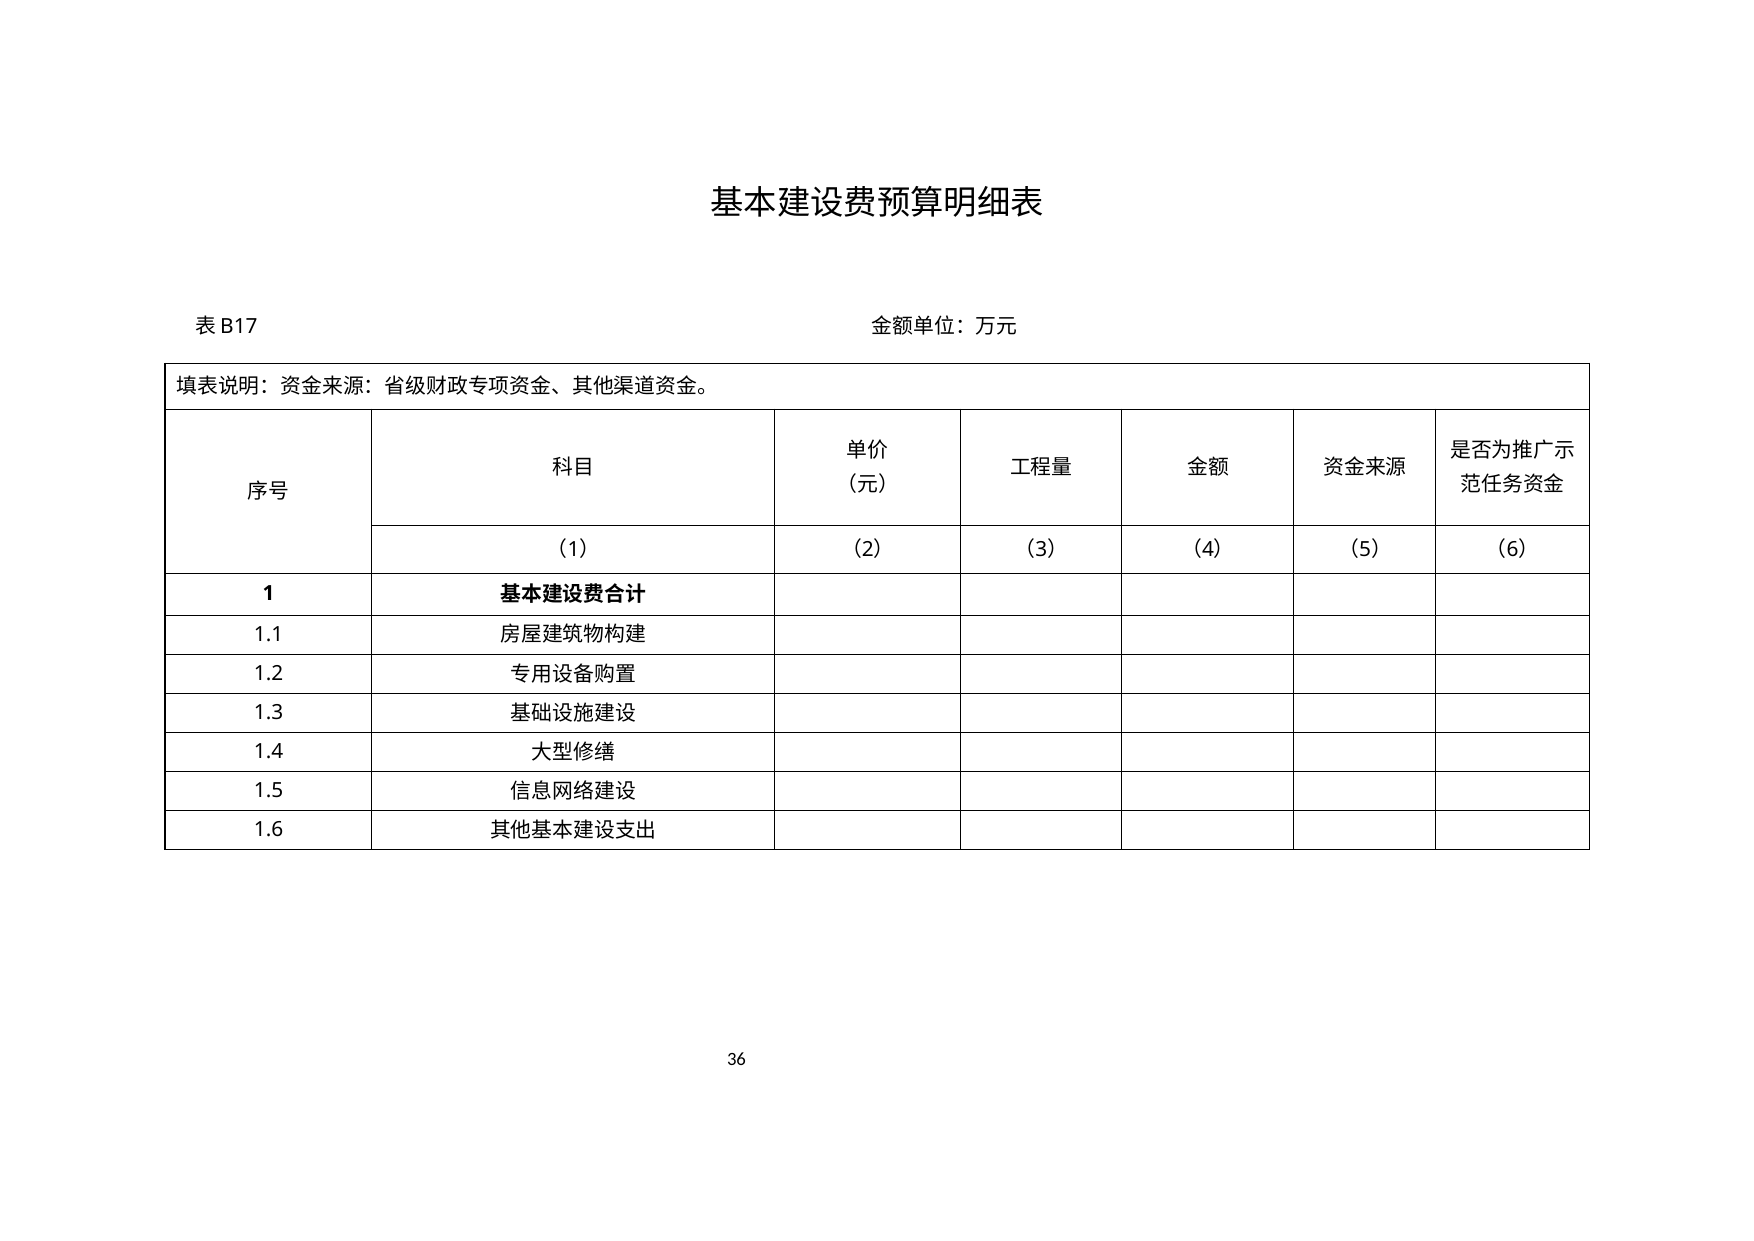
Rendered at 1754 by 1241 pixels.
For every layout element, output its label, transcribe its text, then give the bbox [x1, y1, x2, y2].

table_cell 其他基本建设支出 [372, 811, 774, 849]
table_cell [961, 655, 1121, 693]
table_header 填表说明：资金来源：省级财政专项资金、其他渠道资金。 [166, 364, 1589, 408]
table_cell [1294, 772, 1435, 810]
table_cell [961, 616, 1121, 654]
table_cell 资金来源 [1294, 410, 1435, 525]
table_cell 房屋建筑物构建 [372, 616, 774, 654]
table_cell 基础设施建设 [372, 694, 774, 732]
table_cell 1.5 [166, 772, 371, 810]
table_cell 信息网络建设 [372, 772, 774, 810]
table_cell [1294, 616, 1435, 654]
table_cell [1122, 733, 1293, 771]
table_cell [1294, 655, 1435, 693]
table_cell [1122, 772, 1293, 810]
text 基本建设费预算明细表 [195, 169, 1559, 231]
table_cell [1436, 655, 1589, 693]
table_cell 单价 （元） [775, 410, 960, 525]
table_cell [1436, 694, 1589, 732]
table_cell （3） [961, 526, 1121, 572]
table_cell [961, 811, 1121, 849]
table_cell [1294, 694, 1435, 732]
table_cell [775, 694, 960, 732]
table_cell 大型修缮 [372, 733, 774, 771]
table_cell [1122, 694, 1293, 732]
table_cell （2） [775, 526, 960, 572]
table_cell 科目 [372, 410, 774, 525]
table_cell [1122, 811, 1293, 849]
table_cell [775, 655, 960, 693]
table_cell [1122, 655, 1293, 693]
table_cell [1436, 772, 1589, 810]
table_cell 1.1 [166, 616, 371, 654]
table_cell 是否为推广示范任务资金 [1436, 410, 1589, 525]
table_cell [1122, 574, 1293, 615]
text 表B17 金额单位：万元 [195, 293, 1559, 355]
table_cell 1.3 [166, 694, 371, 732]
table_cell [775, 616, 960, 654]
table_cell 1.2 [166, 655, 371, 693]
table_cell [1436, 616, 1589, 654]
table_cell （5） [1294, 526, 1435, 572]
table_cell [1122, 616, 1293, 654]
table_cell [961, 694, 1121, 732]
table_cell [961, 574, 1121, 615]
table_cell [961, 733, 1121, 771]
table_cell 专用设备购置 [372, 655, 774, 693]
table_cell （1） [372, 526, 774, 572]
table_cell [1436, 733, 1589, 771]
table_cell 1.6 [166, 811, 371, 849]
table_cell [1294, 733, 1435, 771]
table_cell [1294, 574, 1435, 615]
table_cell 1.4 [166, 733, 371, 771]
table_cell [961, 772, 1121, 810]
table_cell [775, 772, 960, 810]
table_cell 金额 [1122, 410, 1293, 525]
table_cell 工程量 [961, 410, 1121, 525]
table_cell [1436, 811, 1589, 849]
table_cell [775, 811, 960, 849]
table_cell [1436, 574, 1589, 615]
table_cell [775, 574, 960, 615]
table_cell [775, 733, 960, 771]
table_cell [1294, 811, 1435, 849]
table_cell 序号 [166, 410, 371, 572]
table_cell 基本建设费合计 [372, 574, 774, 615]
table_cell （6） [1436, 526, 1589, 572]
table_cell 1 [166, 574, 371, 615]
table_cell （4） [1122, 526, 1293, 572]
